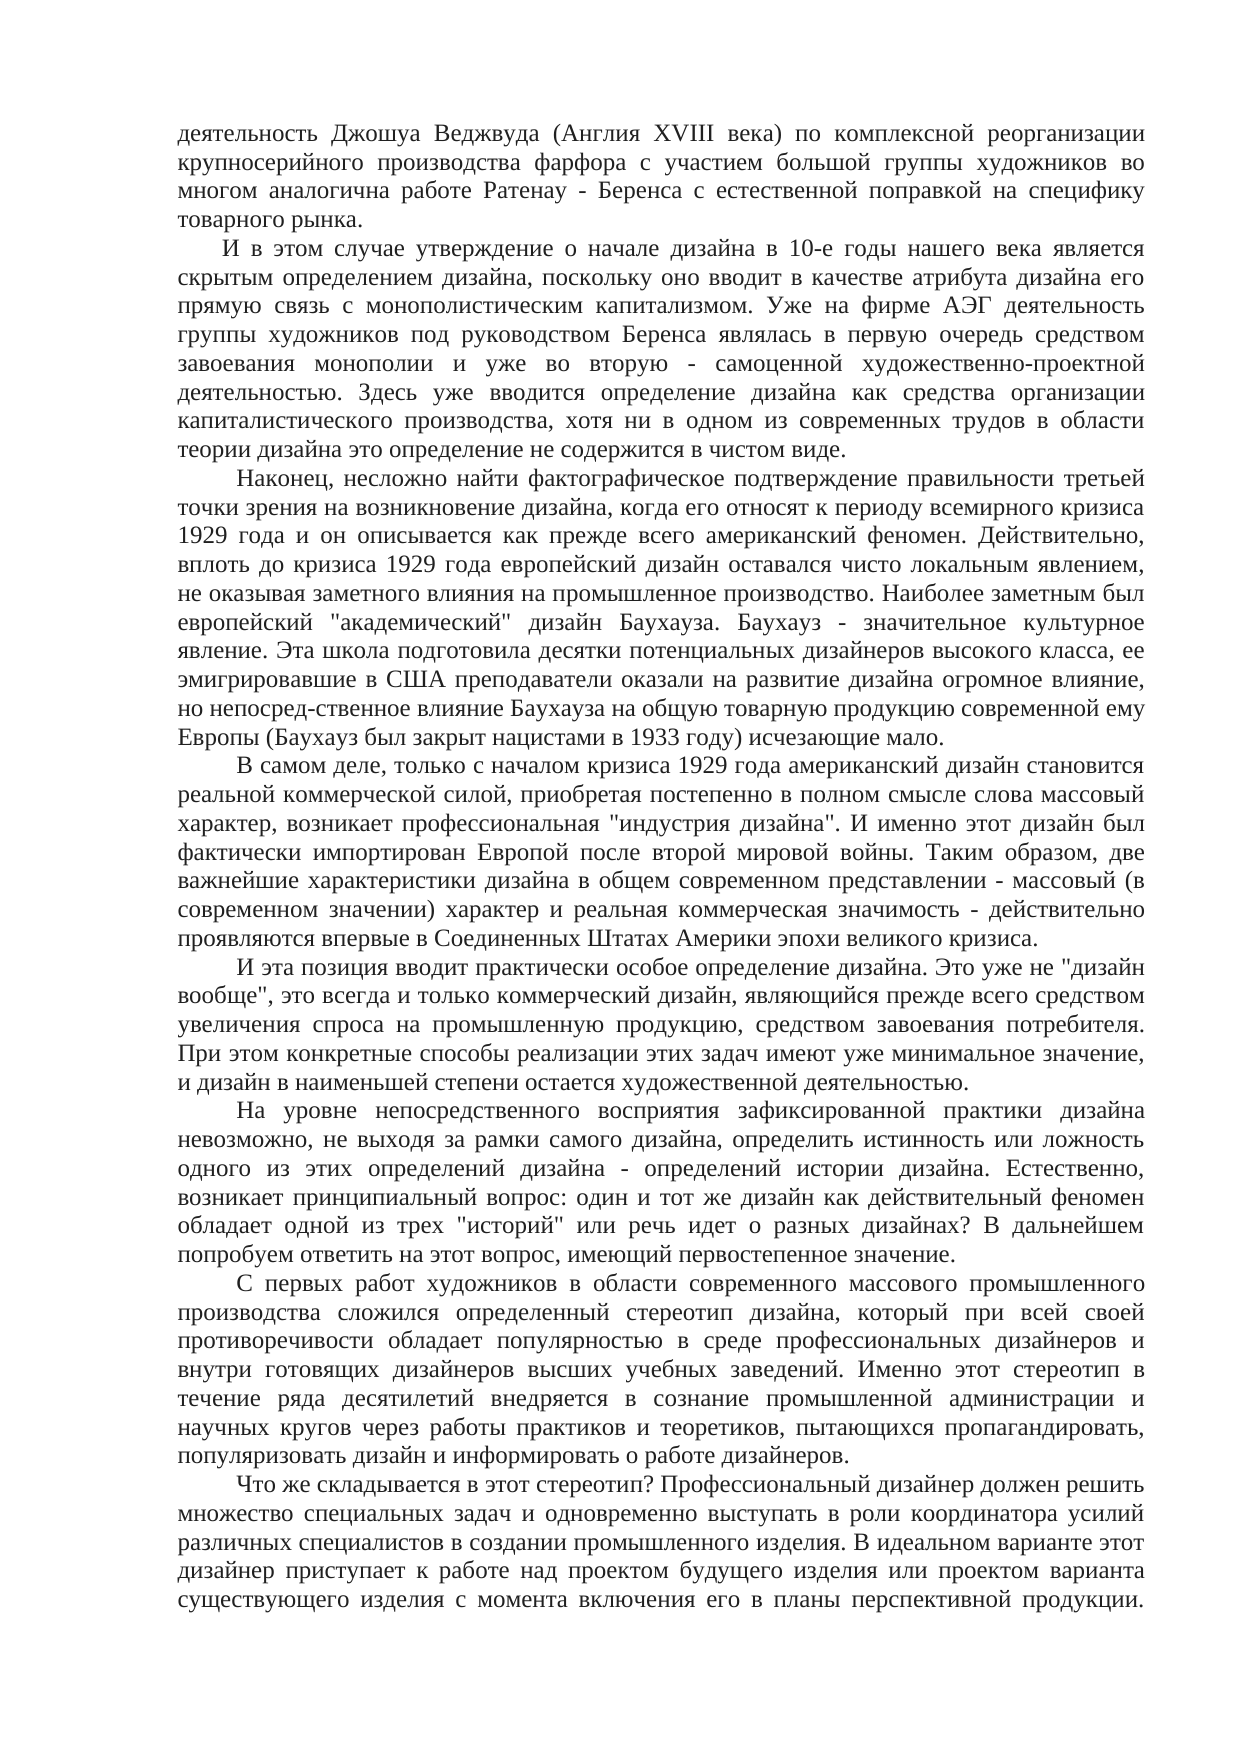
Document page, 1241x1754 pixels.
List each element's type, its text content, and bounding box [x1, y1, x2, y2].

text В самом деле, только с началом кризиса 1929 года американский дизайн становится реальной коммерческой силой, приобретая постепенно в полном смысле слова массовый характер, возникает профессиональная "индустрия дизайна". И именно этот дизайн был фактически импортирован Европой после второй мировой войны. Таким образом, две важнейшие характеристики дизайна в общем современном представлении - массовый (в современном значении) характер и реальная коммерческая значимость - действительно проявляются впервые в Соединенных Штатах Америки эпохи великого кризиса. [177, 751, 1146, 952]
text И в этом случае утверждение о начале дизайна в 10-е годы нашего века является скрытым определением дизайна, поскольку оно вводит в качестве атрибута дизайна его прямую связь с монополистическим капитализмом. Уже на фирме АЭГ деятельность группы художников под руководством Беренса являлась в первую очередь средством завоевания монополии и уже во вторую - самоценной художественно-проектной деятельностью. Здесь уже вводится определение дизайна как средства организации капиталистического производства, хотя ни в одном из современных трудов в области теории дизайна это определение не содержится в чистом виде. [177, 233, 1146, 463]
text И эта позиция вводит практически особое определение дизайна. Это уже не "дизайн вообще", это всегда и только коммерческий дизайн, являющийся прежде всего средством увеличения спроса на промышленную продукцию, средством завоевания потребителя. При этом конкретные способы реализации этих задач имеют уже минимальное значение, и дизайн в наименьшей степени остается художественной деятельностью. [177, 952, 1146, 1096]
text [177, 1469, 1146, 1613]
text Наконец, несложно найти фактографическое подтверждение правильности третьей точки зрения на возникновение дизайна, когда его относят к периоду всемирного кризиса 1929 года и он описывается как прежде всего американский феномен. Действительно, вплоть до кризиса 1929 года европейский дизайн оставался чисто локальным явлением, не оказывая заметного влияния на промышленное производство. Наиболее заметным был европейский "академический" дизайн Баухауза. Баухауз - значительное культурное явление. Эта школа подготовила десятки потенциальных дизайнеров высокого класса, ее эмигрировавшие в США преподаватели оказали на развитие дизайна огромное влияние, но непосред-ственное влияние Баухауза на общую товарную продукцию современной ему Европы (Баухауз был закрыт нацистами в 1933 году) исчезающие мало. [177, 463, 1146, 751]
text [177, 118, 1146, 233]
text С первых работ художников в области современного массового промышленного производства сложился определенный стереотип дизайна, который при всей своей противоречивости обладает популярностью в среде профессиональных дизайнеров и внутри готовящих дизайнеров высших учебных заведений. Именно этот стереотип в течение ряда десятилетий внедряется в сознание промышленной администрации и научных кругов через работы практиков и теоретиков, пытающихся пропагандировать, популяризовать дизайн и информировать о работе дизайнеров. [177, 1268, 1146, 1469]
text На уровне непосредственного восприятия зафиксированной практики дизайна невозможно, не выходя за рамки самого дизайна, определить истинность или ложность одного из этих определений дизайна - определений истории дизайна. Естественно, возникает принципиальный вопрос: один и тот же дизайн как действительный феномен обладает одной из трех "историй" или речь идет о разных дизайнах? В дальнейшем попробуем ответить на этот вопрос, имеющий первостепенное значение. [177, 1096, 1146, 1268]
